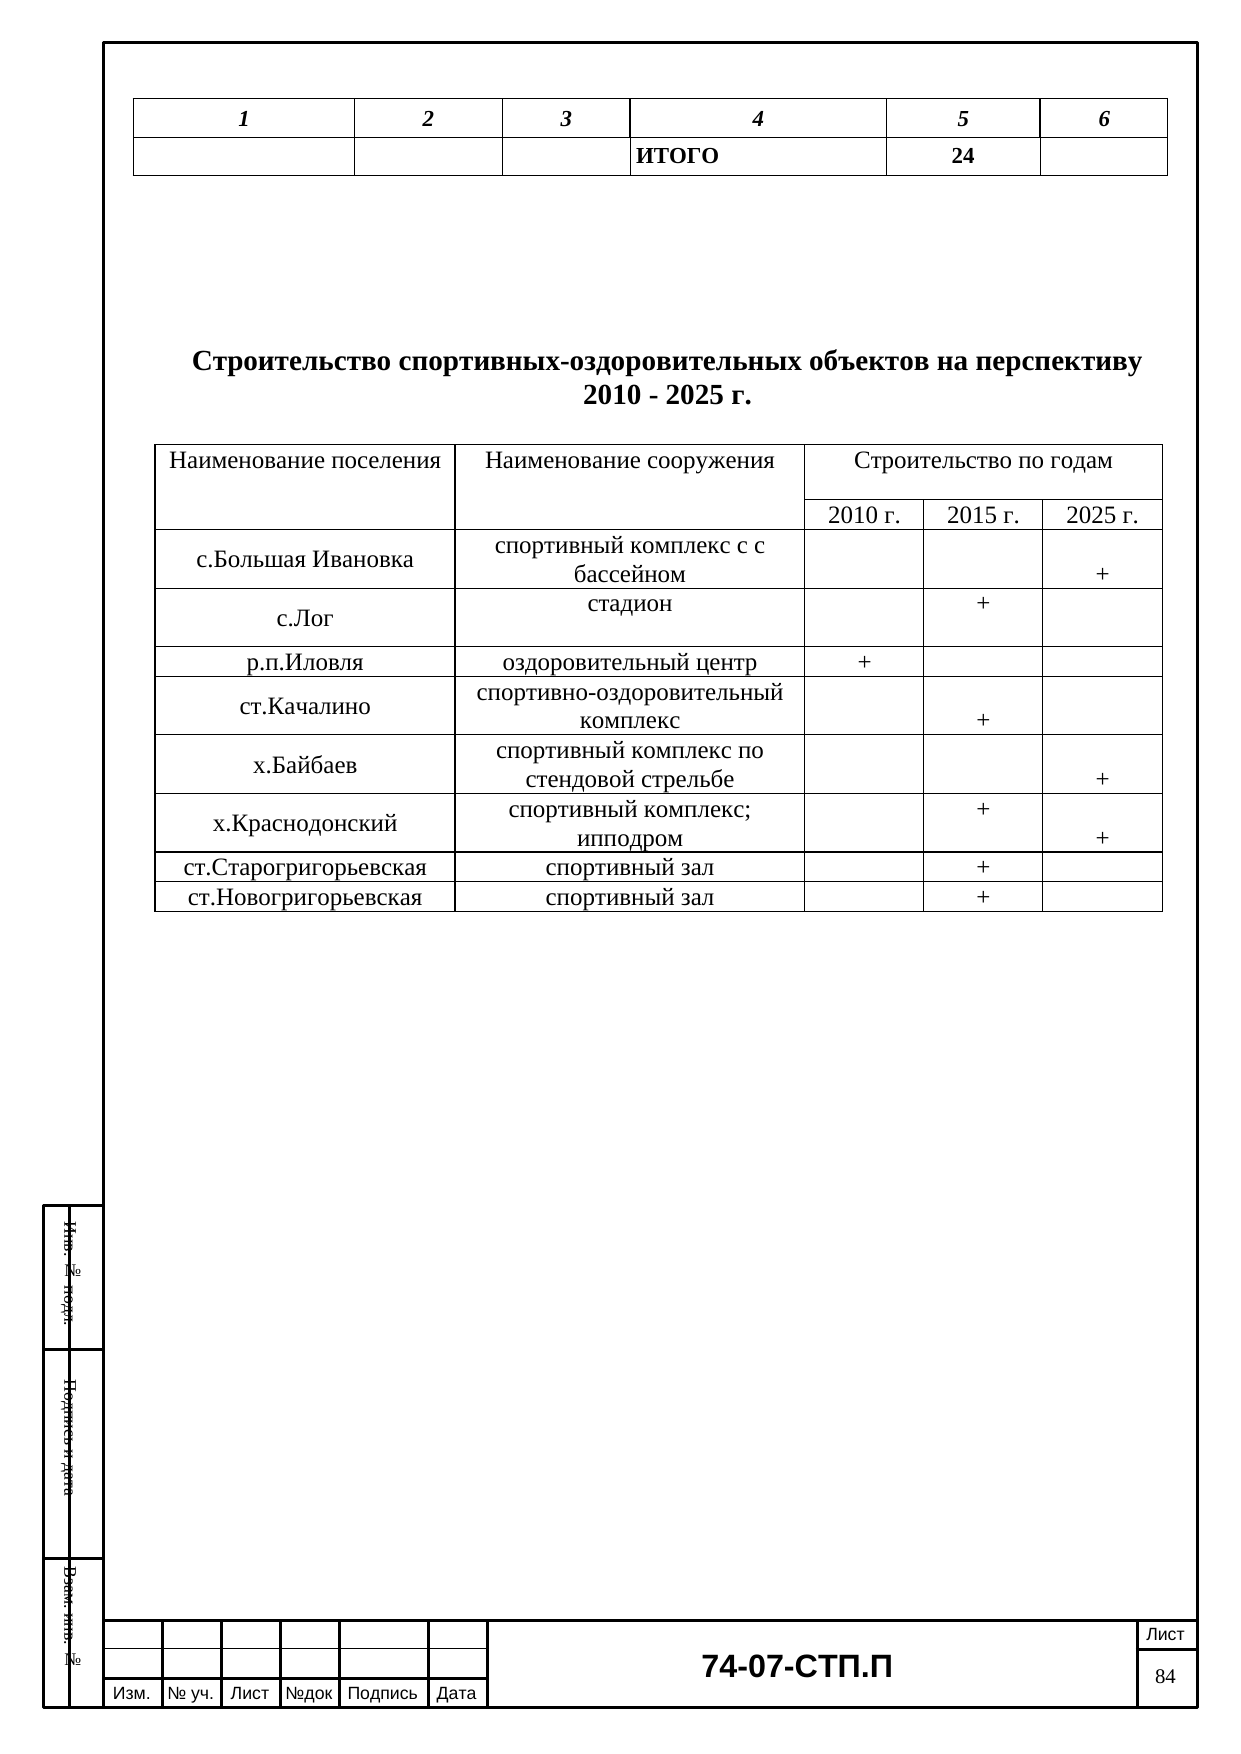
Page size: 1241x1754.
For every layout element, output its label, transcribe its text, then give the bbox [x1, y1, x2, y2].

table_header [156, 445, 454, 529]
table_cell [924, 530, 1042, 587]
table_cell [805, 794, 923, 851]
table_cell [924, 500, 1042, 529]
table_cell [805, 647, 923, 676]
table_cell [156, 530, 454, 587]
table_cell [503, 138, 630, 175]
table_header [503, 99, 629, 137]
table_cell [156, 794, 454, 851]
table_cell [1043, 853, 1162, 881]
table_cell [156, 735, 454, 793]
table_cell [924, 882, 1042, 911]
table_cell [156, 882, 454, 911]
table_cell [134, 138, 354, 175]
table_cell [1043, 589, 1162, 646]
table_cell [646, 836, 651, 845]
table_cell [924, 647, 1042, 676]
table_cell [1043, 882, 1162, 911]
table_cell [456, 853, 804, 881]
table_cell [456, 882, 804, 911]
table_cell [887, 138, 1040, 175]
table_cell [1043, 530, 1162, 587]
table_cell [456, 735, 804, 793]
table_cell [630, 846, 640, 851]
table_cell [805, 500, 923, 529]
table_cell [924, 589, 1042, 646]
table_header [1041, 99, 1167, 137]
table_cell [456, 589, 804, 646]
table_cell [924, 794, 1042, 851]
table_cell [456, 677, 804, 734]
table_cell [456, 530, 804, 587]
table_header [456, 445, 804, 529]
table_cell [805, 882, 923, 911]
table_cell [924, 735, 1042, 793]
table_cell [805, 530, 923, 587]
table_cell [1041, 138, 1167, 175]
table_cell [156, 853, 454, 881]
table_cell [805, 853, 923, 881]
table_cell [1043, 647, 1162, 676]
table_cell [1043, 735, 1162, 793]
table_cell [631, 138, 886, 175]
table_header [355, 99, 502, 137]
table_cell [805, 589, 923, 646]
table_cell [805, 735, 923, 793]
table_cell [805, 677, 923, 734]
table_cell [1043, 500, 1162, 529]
text Строительство спортивных-оздоровительных объектов на перспективу 2010 - . [162, 343, 1172, 411]
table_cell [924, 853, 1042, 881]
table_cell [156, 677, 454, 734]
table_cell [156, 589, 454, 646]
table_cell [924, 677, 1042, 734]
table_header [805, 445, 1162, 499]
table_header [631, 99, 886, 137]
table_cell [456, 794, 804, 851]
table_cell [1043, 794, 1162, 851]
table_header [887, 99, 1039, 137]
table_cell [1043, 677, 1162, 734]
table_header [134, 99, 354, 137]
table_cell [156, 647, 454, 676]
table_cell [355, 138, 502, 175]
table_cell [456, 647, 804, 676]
